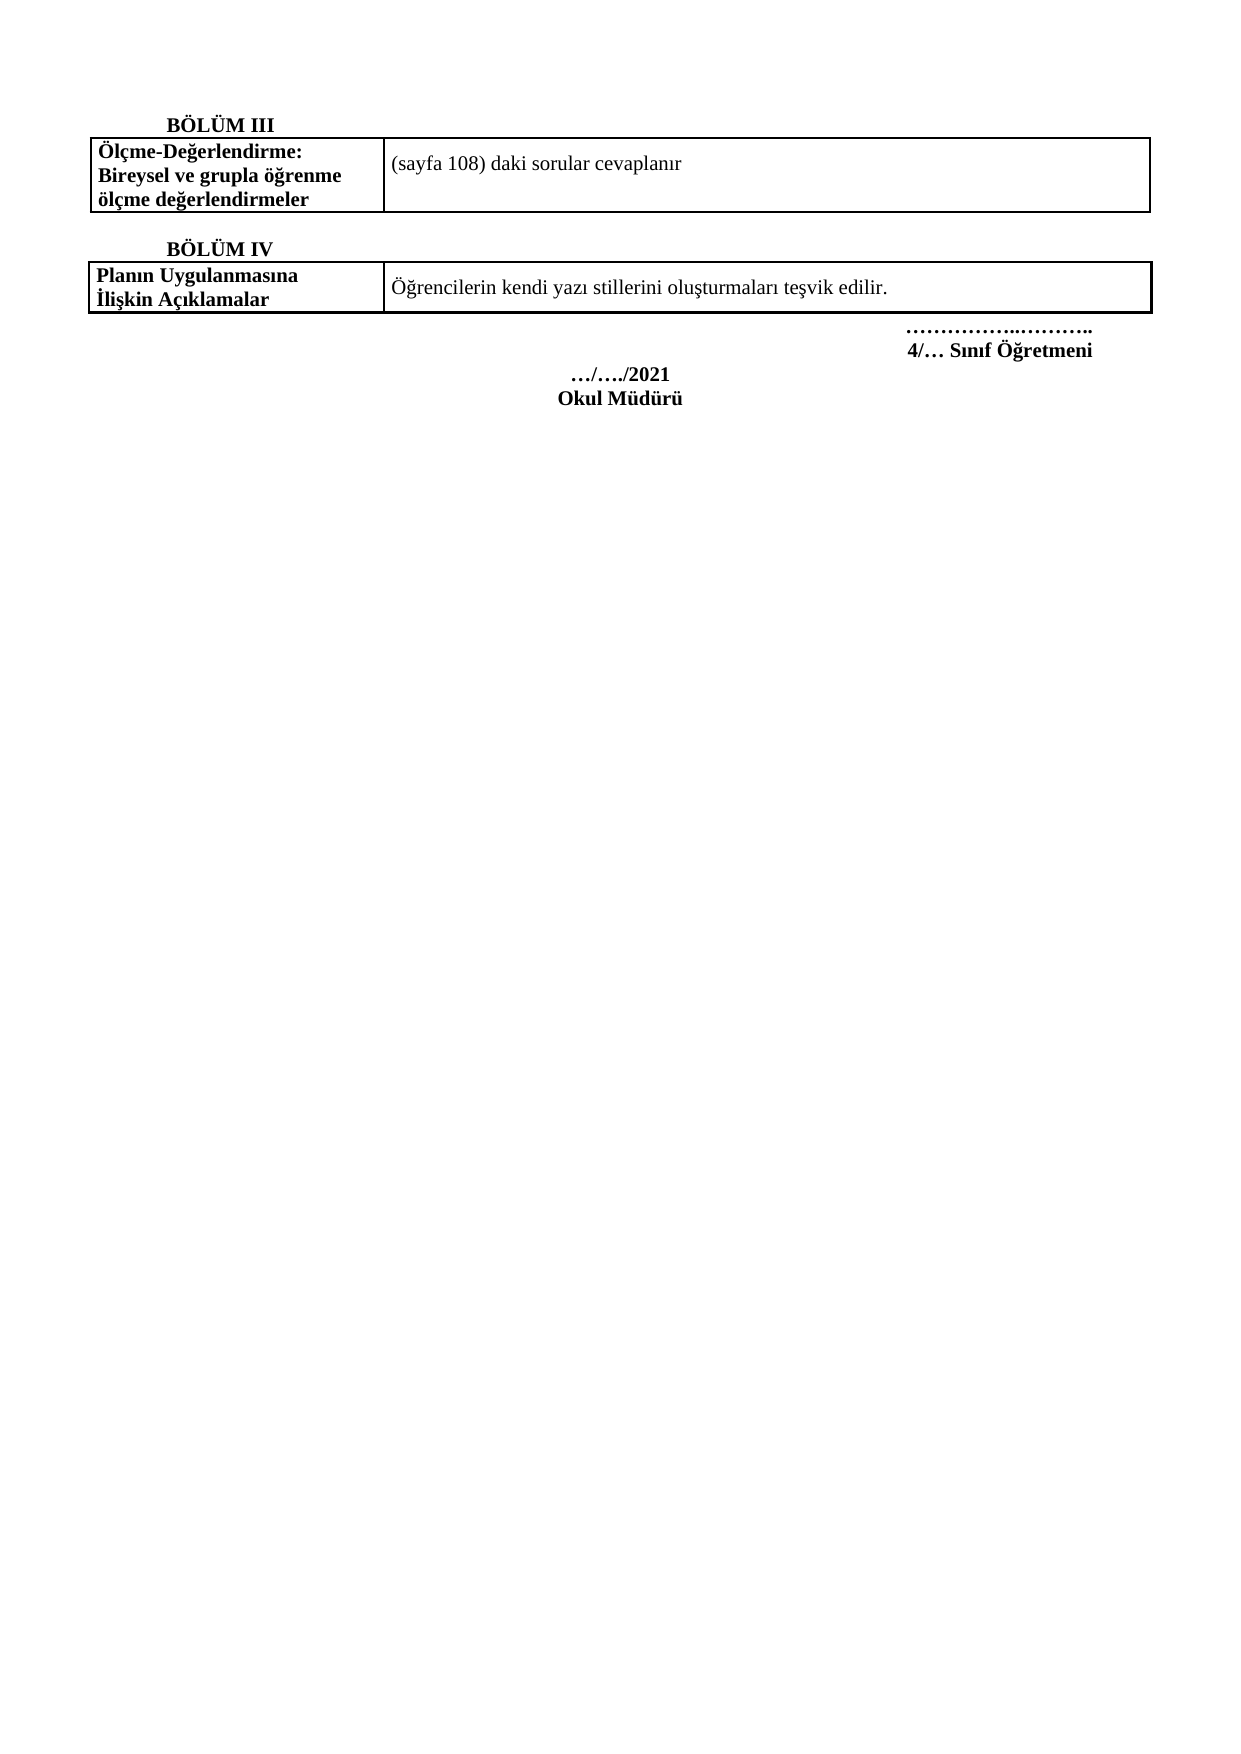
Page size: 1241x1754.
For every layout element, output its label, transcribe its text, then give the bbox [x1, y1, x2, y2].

subtitle BÖLÜM III [148, 113, 1092, 137]
text 4/… Sınıf Öğretmeni [148, 338, 1092, 362]
table_header Öğrencilerin kendi yazı stillerini oluşturmaları teşvik edilir. [385, 263, 1150, 311]
subtitle BÖLÜM IV [148, 237, 1092, 261]
text Okul Müdürü [148, 386, 1092, 410]
text ……………..……….. [148, 314, 1092, 338]
text …/…./2021 [148, 362, 1092, 386]
table_header Planın Uygulanmasına İlişkin Açıklamalar [90, 263, 383, 311]
table_header (sayfa 108) daki sorular cevaplanır [385, 139, 1149, 211]
table_header Ölçme-Değerlendirme: Bireysel ve grupla öğrenme ölçme değerlendirmeler [92, 139, 383, 211]
